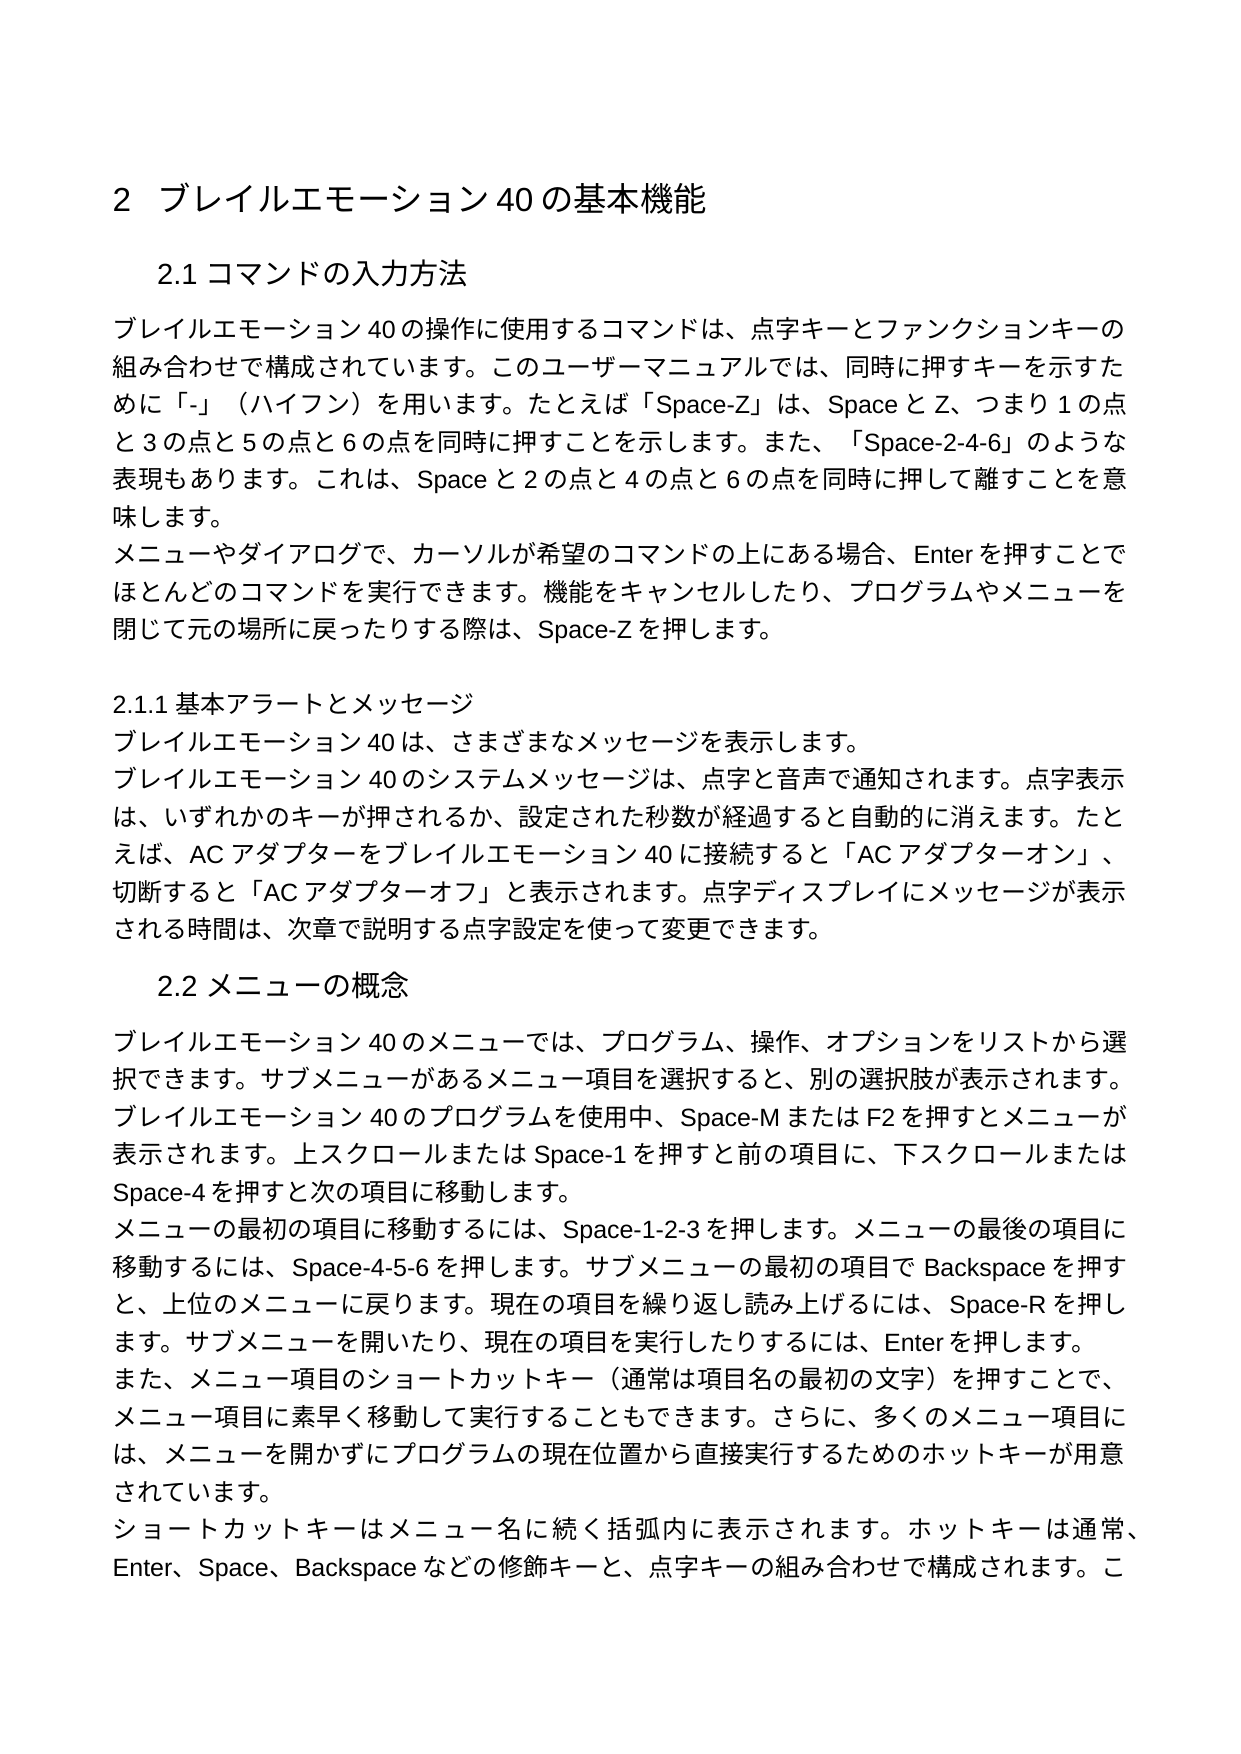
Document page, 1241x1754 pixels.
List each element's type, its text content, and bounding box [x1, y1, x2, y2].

text メニューの最初の項目に移動するには、Space-1-2-3を押します。メニューの最後の項目に移動するには、Space-4-5-6を押します。サブメニューの最初の項目でBackspaceを押すと、上位のメニューに戻ります。現在の項目を繰り返し読み上げるには、Space-Rを押します。サブメニューを開いたり、現在の項目を実行したりするには、Enterを押します。 [112, 1209, 1128, 1359]
text ブレイルエモーション40の操作に使用するコマンドは、点字キーとファンクションキーの組み合わせで構成されています。このユーザーマニュアルでは、同時に押すキーを示すために「-」（ハイフン）を用います。たとえば「Space-Z」は、SpaceとZ、つまり1の点と3の点と5の点と6の点を同時に押すことを示します。また、「Space-2-4-6」のような表現もあります。これは、Spaceと2の点と4の点と6の点を同時に押して離すことを意味します。 [112, 309, 1128, 534]
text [112, 1509, 1128, 1584]
text ブレイルエモーション40のプログラムを使用中、Space-MまたはF2を押すとメニューが表示されます。上スクロールまたはSpace-1を押すと前の項目に、下スクロールまたはSpace-4を押すと次の項目に移動します。 [112, 1097, 1128, 1209]
text ブレイルエモーション40のシステムメッセージは、点字と音声で通知されます。点字表示は、いずれかのキーが押されるか、設定された秒数が経過すると自動的に消えます。たとえば、ACアダプターをブレイルエモーション40に接続すると「ACアダプターオン」、切断すると「ACアダプターオフ」と表示されます。点字ディスプレイにメッセージが表示される時間は、次章で説明する点字設定を使って変更できます。 [112, 759, 1128, 947]
subtitle メニューの概念 [157, 947, 1128, 1022]
text ブレイルエモーション40は、さまざまなメッセージを表示します。 [112, 722, 1128, 759]
text また、メニュー項目のショートカットキー（通常は項目名の最初の文字）を押すことで、メニュー項目に素早く移動して実行することもできます。さらに、多くのメニュー項目には、メニューを開かずにプログラムの現在位置から直接実行するためのホットキーが用意されています。 [112, 1359, 1128, 1509]
text メニューやダイアログで、カーソルが希望のコマンドの上にある場合、Enterを押すことでほとんどのコマンドを実行できます。機能をキャンセルしたり、プログラムやメニューを閉じて元の場所に戻ったりする際は、Space-Zを押します。 [112, 534, 1128, 647]
subtitle ブレイルエモーション40の基本機能 [112, 159, 1128, 234]
subtitle コマンドの入力方法 [157, 234, 1128, 309]
text ブレイルエモーション40のメニューでは、プログラム、操作、オプションをリストから選択できます。サブメニューがあるメニュー項目を選択すると、別の選択肢が表示されます。 [112, 1022, 1128, 1097]
subtitle 基本アラートとメッセージ [112, 684, 1128, 722]
